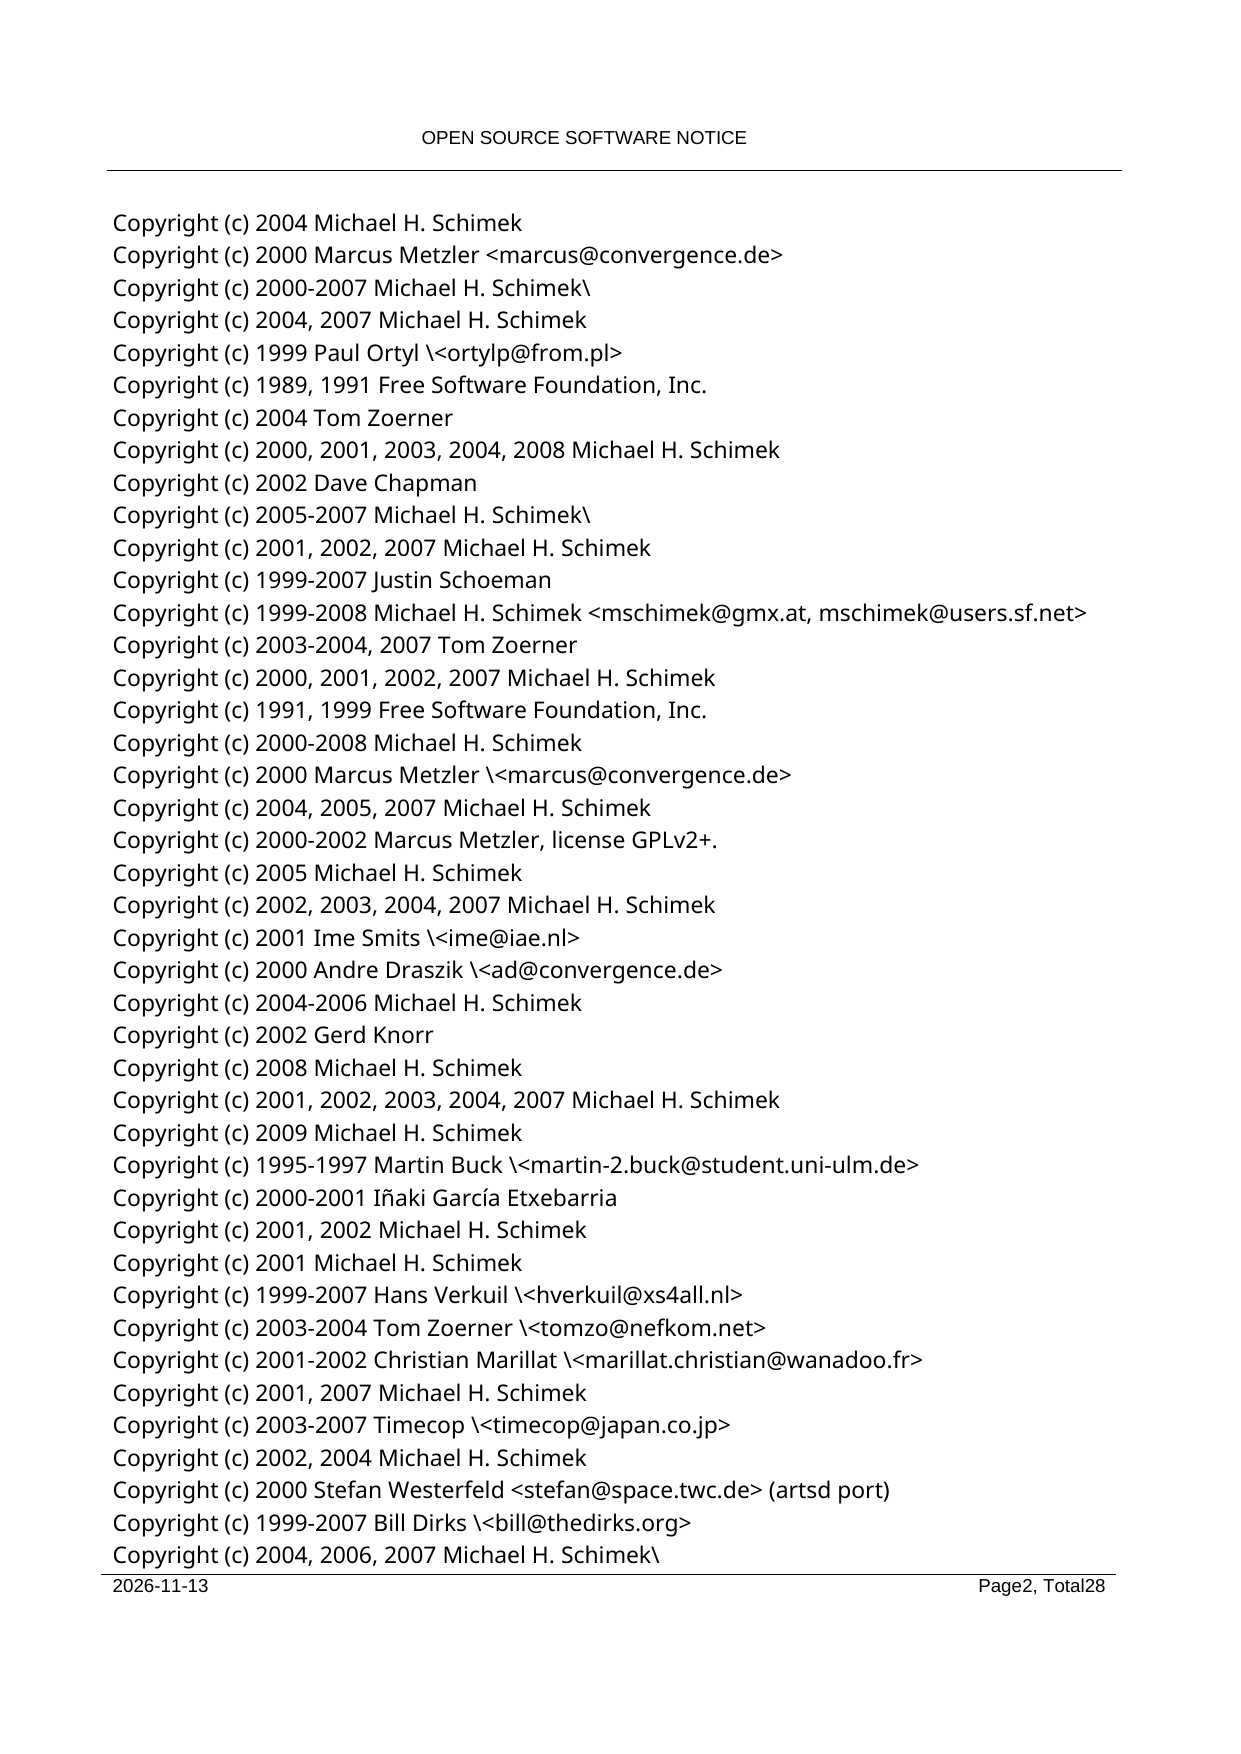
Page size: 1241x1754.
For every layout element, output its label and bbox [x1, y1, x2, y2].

text [112, 206, 1128, 1571]
